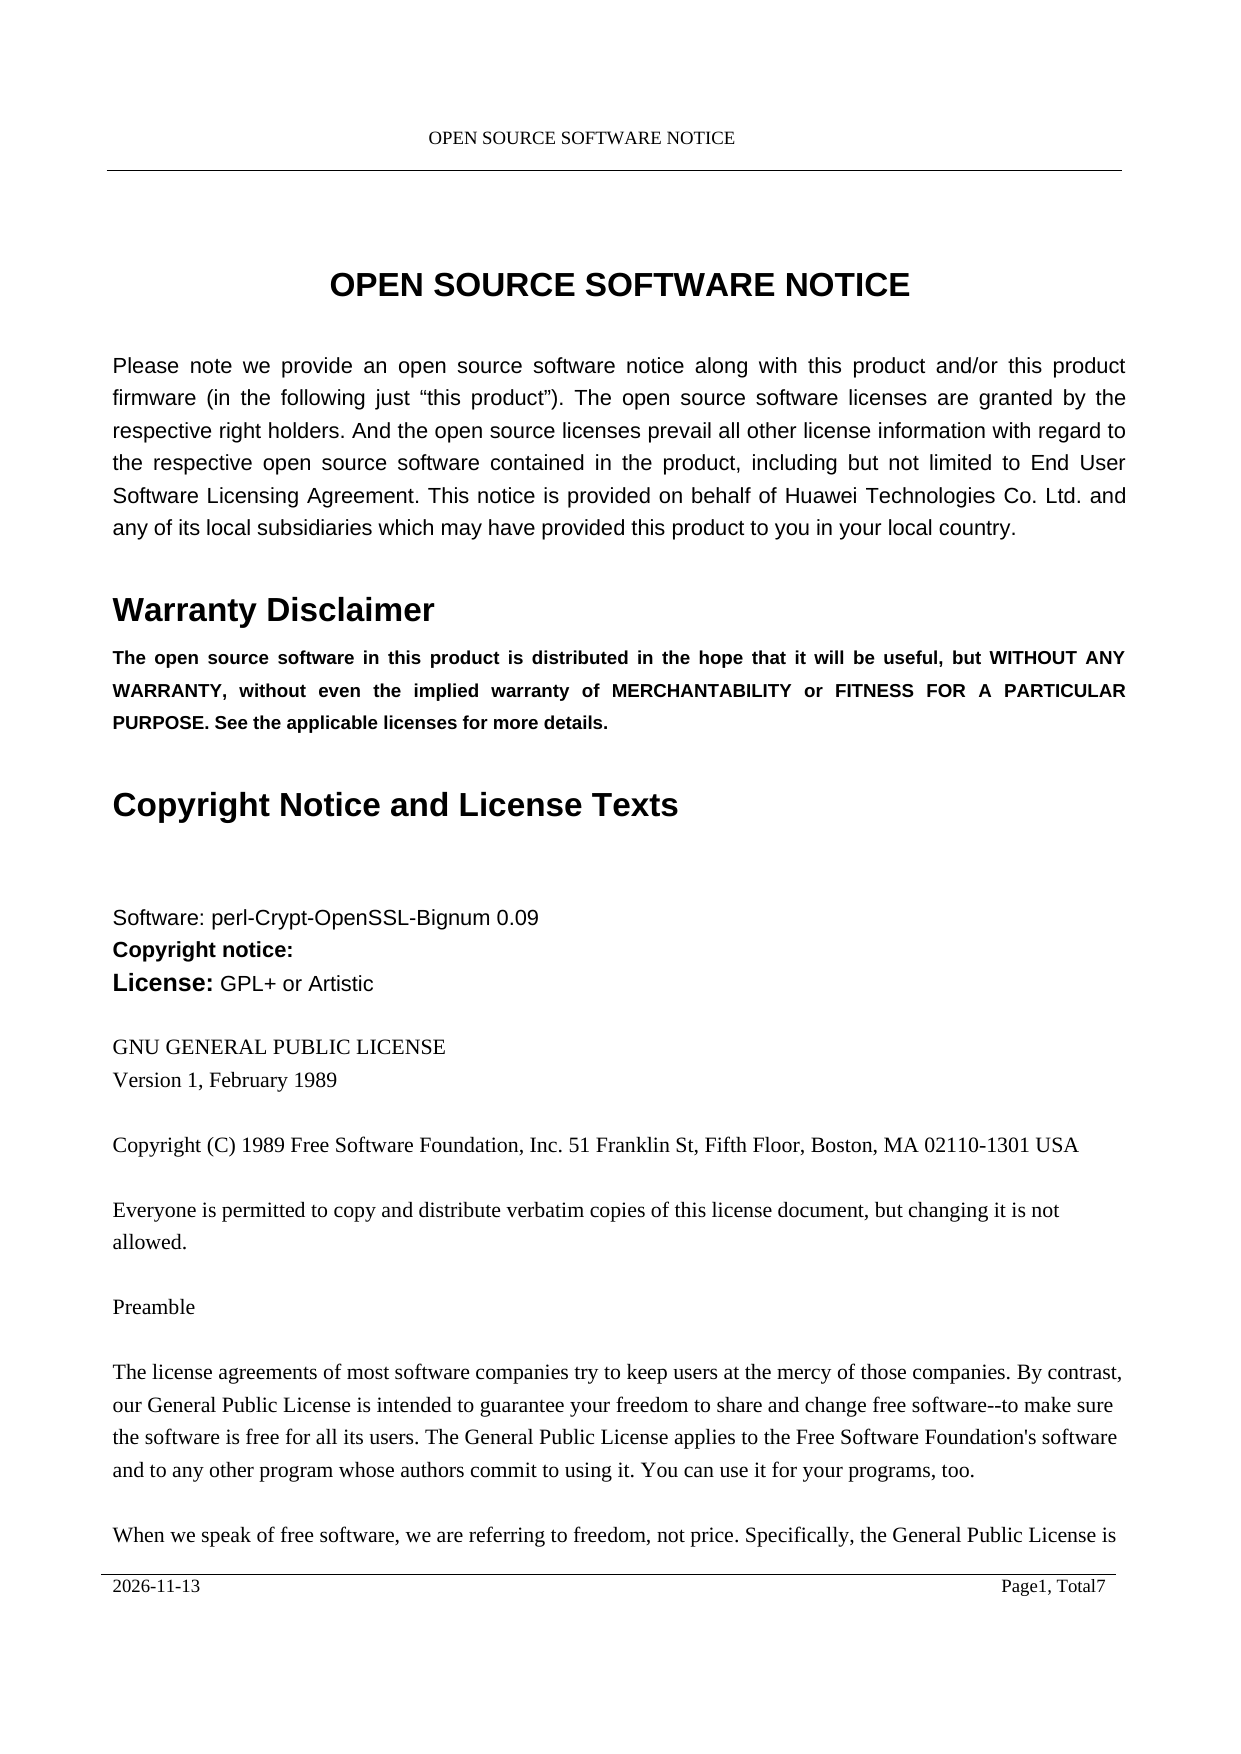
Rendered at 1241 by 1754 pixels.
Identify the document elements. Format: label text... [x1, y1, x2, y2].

text OPEN SOURCE SOFTWARE NOTICE [112, 251, 1128, 316]
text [112, 966, 1128, 1551]
text Please note we provide an open source software notice along with this product and/or this product firmware (in the following just “this product”). The open source software licenses are granted by the respective right holders. And the open source licenses prevail all other license information with regard to the respective open source software contained in the product, including but not limited to End User Software Licensing Agreement. This notice is provided on behalf of Huawei Technologies Co. Ltd. and any of its local subsidiaries which may have provided this product to you in your local country. [112, 349, 1128, 544]
text Software: perl-Crypt-OpenSSL-Bignum 0.09 [112, 901, 1128, 933]
text Copyright notice: [112, 933, 1128, 966]
text Copyright Notice and License Texts [112, 771, 1128, 836]
text The open source software in this product is distributed in the hope that it will be useful, but WITHOUT ANY WARRANTY, without even the implied warranty of MERCHANTABILITY or FITNESS FOR A PARTICULAR PURPOSE. See the applicable licenses for more details. [112, 641, 1128, 739]
text Warranty Disclaimer [112, 576, 1128, 641]
